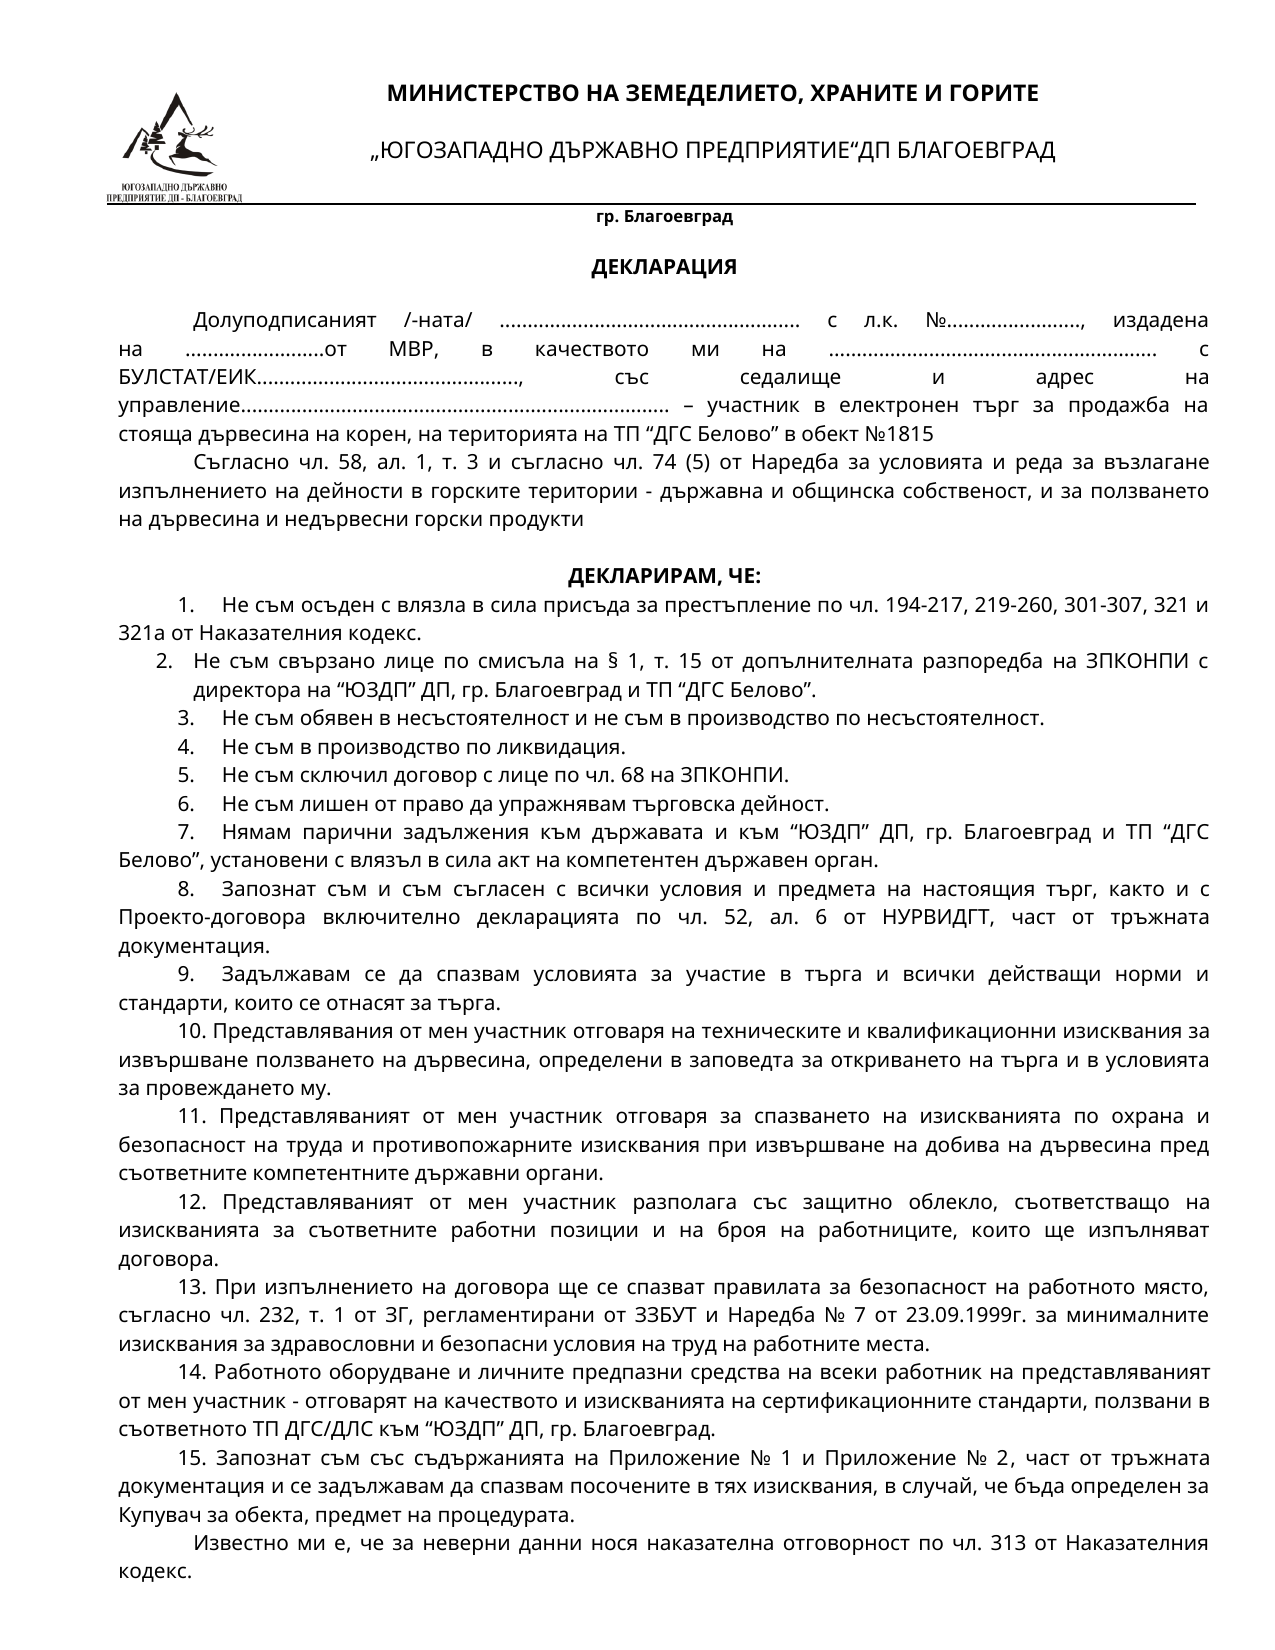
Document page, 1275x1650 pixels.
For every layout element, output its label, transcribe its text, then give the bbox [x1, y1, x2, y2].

list Не съм свързано лице по смисъла на § 1, т. 15 от допълнителната разпоредба на ЗПКОНПИ с директора на “ЮЗДП” ДП, гр. Благоевград и ТП “ДГС Белово”. [156, 647, 1211, 703]
text 10. Представлявания от мен участник отговаря на техническите и квалификационни изисквания за извършване ползването на дървесина, определени в заповедта за откриването на търга и в условията за провеждането му. [118, 1016, 1211, 1102]
text ДЕКЛАРИРАМ, ЧЕ: [118, 561, 1211, 590]
text 15. Запознат съм със съдържанията на Приложение № 1 и Приложение № 2, част от тръжната документация и се задължавам да спазвам посочените в тях изисквания, в случай, че бъда определен за Купувач за обекта, предмет на процедурата. [118, 1443, 1211, 1528]
text гр. Благоевград [118, 205, 1211, 228]
text 12. Представляваният от мен участник разполага със защитно облекло, съответстващо на изискванията за съответните работни позиции и на броя на работниците, които ще изпълняват договора. [118, 1187, 1211, 1272]
text ДЕКЛАРАЦИЯ [118, 252, 1211, 280]
text 13. При изпълнението на договора ще се спазват правилата за безопасност на работното място, съгласно чл. 232, т. 1 от ЗГ, регламентирани от ЗЗБУТ и Наредба № 7 от 23.09.1999г. за минималните изисквания за здравословни и безопасни условия на труд на работните места. [118, 1272, 1211, 1357]
list Задължавам се да спазвам условията за участие в търга и всички действащи норми и стандарти, които се отнасят за търга. [118, 959, 1211, 1016]
list Не съм в производство по ликвидация. [118, 732, 1211, 760]
text Известно ми е, че за неверни данни нося наказателна отговорност по чл. 313 от Наказателния кодекс. [118, 1528, 1211, 1585]
list Не съм обявен в несъстоятелност и не съм в производство по несъстоятелност. [118, 703, 1211, 732]
text 11. Представляваният от мен участник отговаря за спазването на изискванията по охрана и безопасност на труда и противопожарните изисквания при извършване на добива на дървесина пред съответните компетентните държавни органи. [118, 1102, 1211, 1187]
table_header МИНИСТЕРСТВО НА ЗЕМЕДЕЛИЕТО, ХРАНИТЕ И ГОРИТЕ „ЮГОЗАПАДНО ДЪРЖАВНО ПРЕДПРИЯТИЕ“ДП БЛАГОЕВГРАД [107, 77, 1196, 203]
text Долуподписаният /-ната/ ...................................................... с л.к. №........................, издадена на .........................от МВР, в качеството ми на ........................................................... с БУЛСТАТ/ЕИК..............................................., със седалище и адрес на управление............................................................................. – участник в електронен търг за продажба на стояща дървесина на корен, на територията на ТП “ДГС Белово” в обект №1815 [118, 305, 1211, 447]
text 14. Работното оборудване и личните предпазни средства на всеки работник на представляваният от мен участник - отговарят на качеството и изискванията на сертификационните стандарти, ползвани в съответното ТП ДГС/ДЛС към “ЮЗДП” ДП, гр. Благоевград. [118, 1357, 1211, 1443]
list Не съм сключил договор с лице по чл. 68 на ЗПКОНПИ. [118, 760, 1211, 789]
list Нямам парични задължения към държавата и към “ЮЗДП” ДП, гр. Благоевград и ТП “ДГС Белово”, установени с влязъл в сила акт на компетентен държавен орган. [118, 817, 1211, 874]
text Съгласно чл. 58, ал. 1, т. 3 и съгласно чл. 74 (5) от Наредба за условията и реда за възлагане изпълнението на дейности в горските територии - държавна и общинска собственост, и за ползването на дървесина и недървесни горски продукти [118, 447, 1211, 533]
list Не съм осъден с влязла в сила присъда за престъпление по чл. 194-217, 219-260, 301-307, 321 и 321а от Наказателния кодекс. [118, 590, 1211, 647]
list Запознат съм и съм съгласен с всички условия и предмета на настоящия търг, както и с Проекто-договора включително декларацията по чл. 52, ал. 6 от НУРВИДГТ, част от тръжната документация. [118, 874, 1211, 959]
picture [106, 92, 242, 203]
list Не съм лишен от право да упражнявам търговска дейност. [118, 789, 1211, 817]
